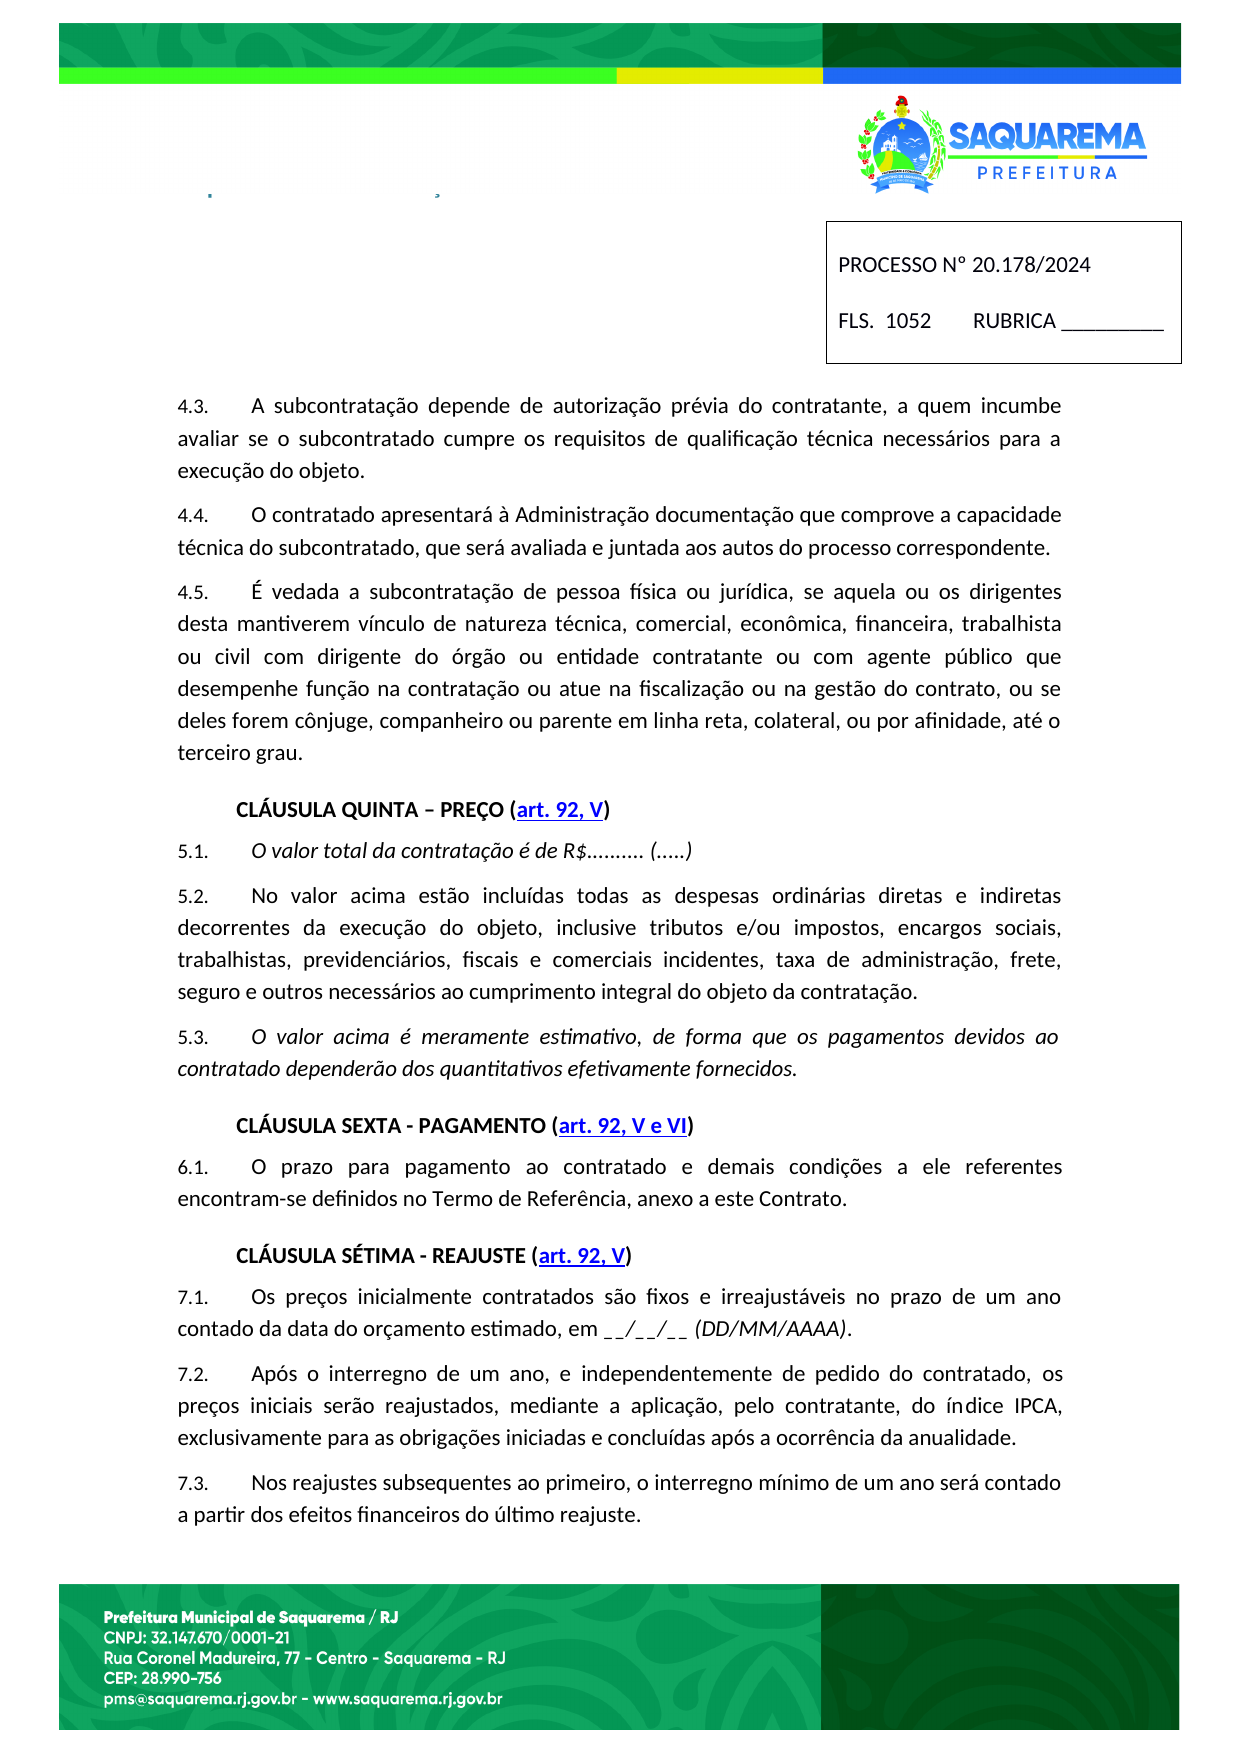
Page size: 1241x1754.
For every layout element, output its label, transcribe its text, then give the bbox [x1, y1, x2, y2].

text Os preços inicialmente contratados são fixos e irreajustáveis no prazo de um ano contado da data do orçamento estimado, em __/__/__ (DD/MM/AAAA). [177, 1282, 1063, 1342]
text No valor acima estão incluídas todas as despesas ordinárias diretas e indiretas decorrentes da execução do objeto, inclusive tributos e/ou impostos, encargos sociais, trabalhistas, previdenciários, fiscais e comerciais incidentes, taxa de administração, frete, seguro e outros necessários ao cumprimento integral do objeto da contratação. [177, 881, 1063, 1005]
text CLÁUSULA SEXTA - PAGAMENTO (art. 92, V e VI) [177, 1111, 1063, 1139]
text É vedada a subcontratação de pessoa física ou jurídica, se aquela ou os dirigentes desta mantiverem vínculo de natureza técnica, comercial, econômica, financeira, trabalhista ou civil com dirigente do órgão ou entidade contratante ou com agente público que desempenhe função na contratação ou atue na fiscalização ou na gestão do contrato, ou se deles forem cônjuge, companheiro ou parente em linha reta, colateral, ou por afinidade, até o terceiro grau. [177, 577, 1063, 766]
text CLÁUSULA QUINTA – PREÇO (art. 92, V) [177, 796, 1063, 823]
picture [59, 1584, 1180, 1730]
text Nos reajustes subsequentes ao primeiro, o interregno mínimo de um ano será contado a partir dos efeitos financeiros do último reajuste. [177, 1468, 1063, 1528]
text CLÁUSULA SÉTIMA - REAJUSTE (art. 92, V) [177, 1241, 1063, 1269]
text O valor acima é meramente estimativo, de forma que os pagamentos devidos ao contratado dependerão dos quantitativos efetivamente fornecidos. [177, 1022, 1063, 1082]
text O contratado apresentará à Administração documentação que comprove a capacidade técnica do subcontratado, que será avaliada e juntada aos autos do processo correspondente. [177, 501, 1063, 561]
text O prazo para pagamento ao contratado e demais condições a ele referentes encontram-se definidos no Termo de Referência, anexo a este Contrato. [177, 1152, 1063, 1212]
text Após o interregno de um ano, e independentemente de pedido do contratado, os preços iniciais serão reajustados, mediante a aplicação, pelo contratante, do índice IPCA, exclusivamente para as obrigações iniciadas e concluídas após a ocorrência da anualidade. [177, 1359, 1063, 1451]
text A subcontratação depende de autorização prévia do contratante, a quem incumbe avaliar se o subcontratado cumpre os requisitos de qualificação técnica necessários para a execução do objeto. [177, 391, 1063, 484]
text O valor total da contratação é de R$.......... (.....) [177, 836, 1063, 864]
picture [59, 23, 1182, 194]
